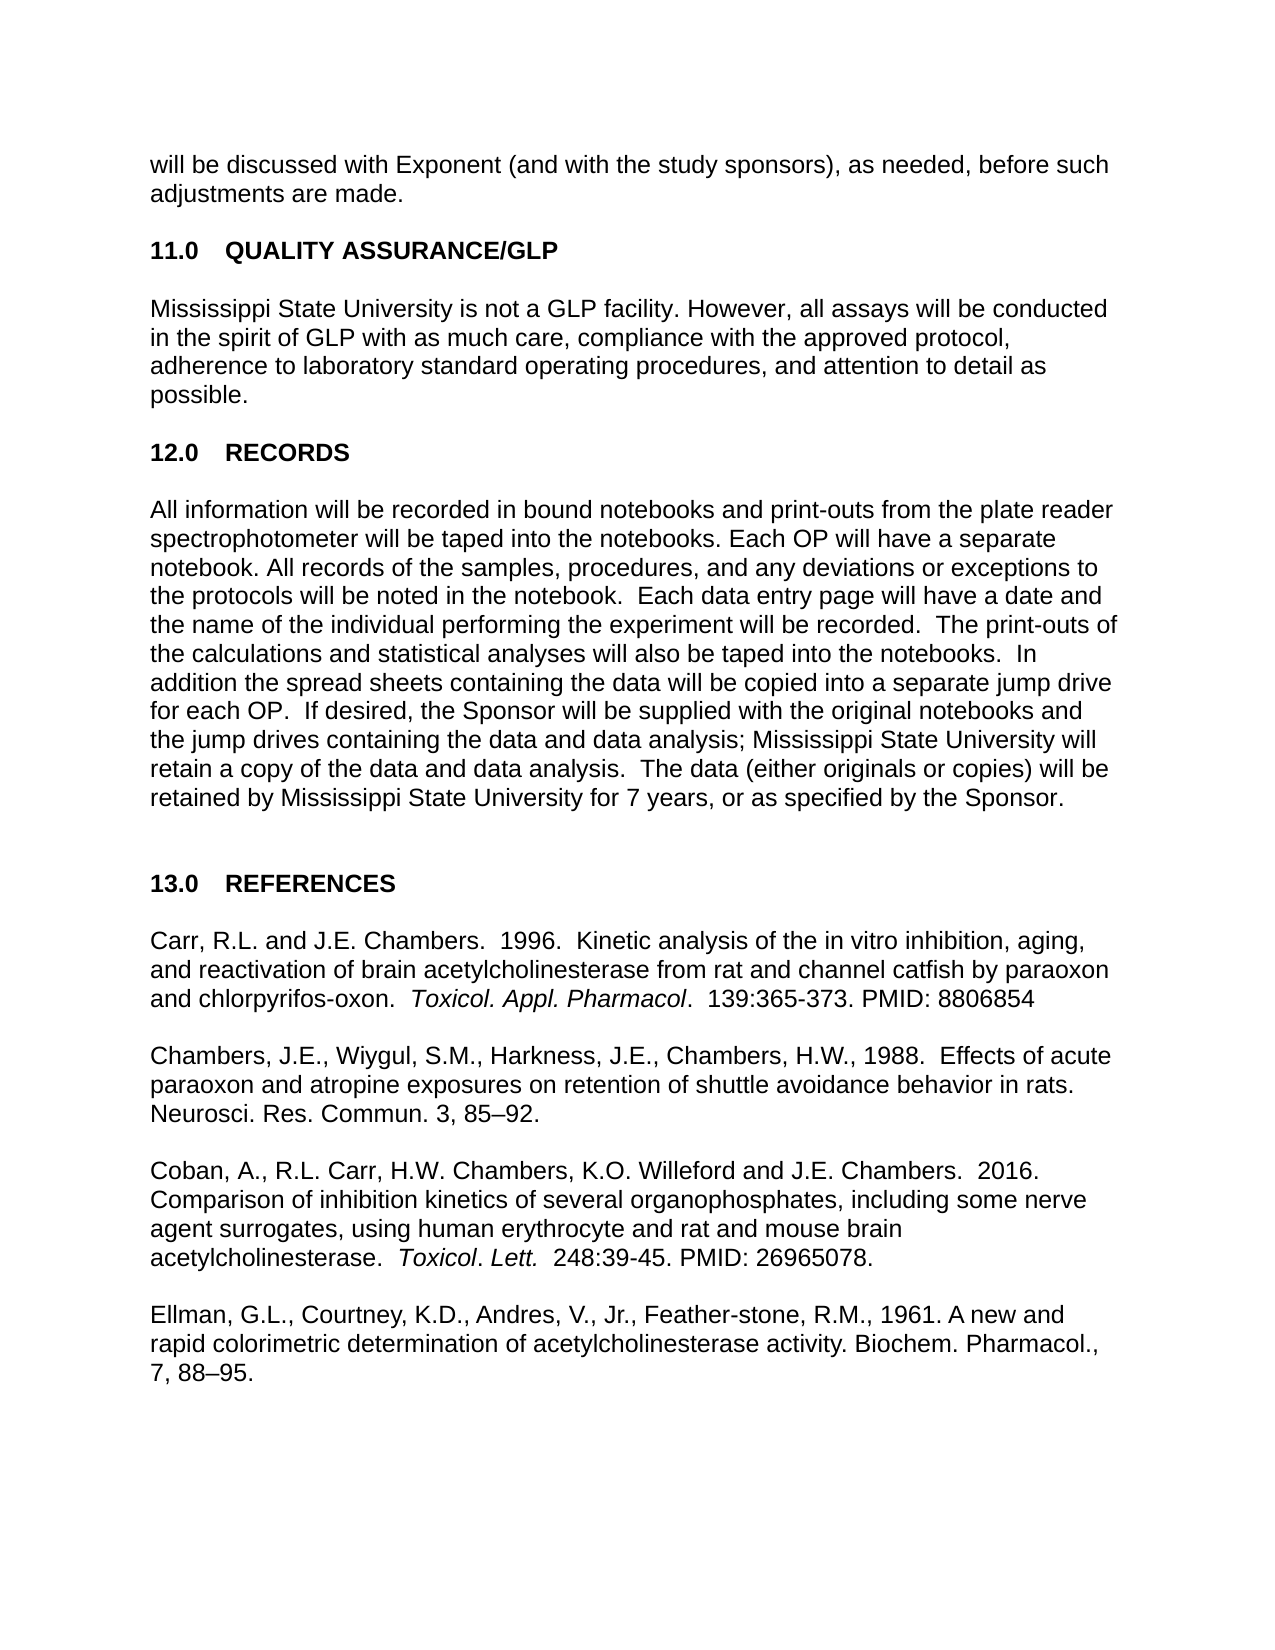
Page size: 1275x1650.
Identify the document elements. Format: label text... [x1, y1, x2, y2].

text Chambers, J.E., Wiygul, S.M., Harkness, J.E., Chambers, H.W., 1988. Effects of acute paraoxon and atropine exposures on retention of shuttle avoidance behavior in rats. Neurosci. Res. Commun. 3, 85–92. [150, 1041, 1125, 1127]
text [150, 150, 1125, 207]
text Ellman, G.L., Courtney, K.D., Andres, V., Jr., Feather-stone, R.M., 1961. A new and rapid colorimetric determination of acetylcholinesterase activity. Biochem. Pharmacol., 7, 88–95. [150, 1300, 1125, 1386]
text Mississippi State University is not a GLP facility. However, all assays will be conducted in the spirit of GLP with as much care, compliance with the approved protocol, adherence to laboratory standard operating procedures, and attention to detail as possible. [150, 294, 1125, 409]
text Coban, A., R.L. Carr, H.W. Chambers, K.O. Willeford and J.E. Chambers. 2016. Comparison of inhibition kinetics of several organophosphates, including some nerve agent surrogates, using human erythrocyte and rat and mouse brain acetylcholinesterase. Toxicol. Lett. 248:39-45. PMID: 26965078. [150, 1156, 1125, 1271]
text 12.0 RECORDS [112, 437, 1125, 466]
text 11.0 QUALITY ASSURANCE/GLP [112, 236, 1125, 265]
text All information will be recorded in bound notebooks and print-outs from the plate reader spectrophotometer will be taped into the notebooks. Each OP will have a separate notebook. All records of the samples, procedures, and any deviations or exceptions to the protocols will be noted in the notebook. Each data entry page will have a date and the name of the individual performing the experiment will be recorded. The print-outs of the calculations and statistical analyses will also be taped into the notebooks. In addition the spread sheets containing the data will be copied into a separate jump drive for each OP. If desired, the Sponsor will be supplied with the original notebooks and the jump drives containing the data and data analysis; Mississippi State University will retain a copy of the data and data analysis. The data (either originals or copies) will be retained by Mississippi State University for 7 years, or as specified by the Sponsor. [150, 495, 1125, 811]
text 13.0 REFERENCES [112, 869, 1125, 897]
text Carr, R.L. and J.E. Chambers. 1996. Kinetic analysis of the in vitro inhibition, aging, and reactivation of brain acetylcholinesterase from rat and channel catfish by paraoxon and chlorpyrifos-oxon. Toxicol. Appl. Pharmacol. 139:365-373. PMID: 8806854 [150, 926, 1125, 1012]
